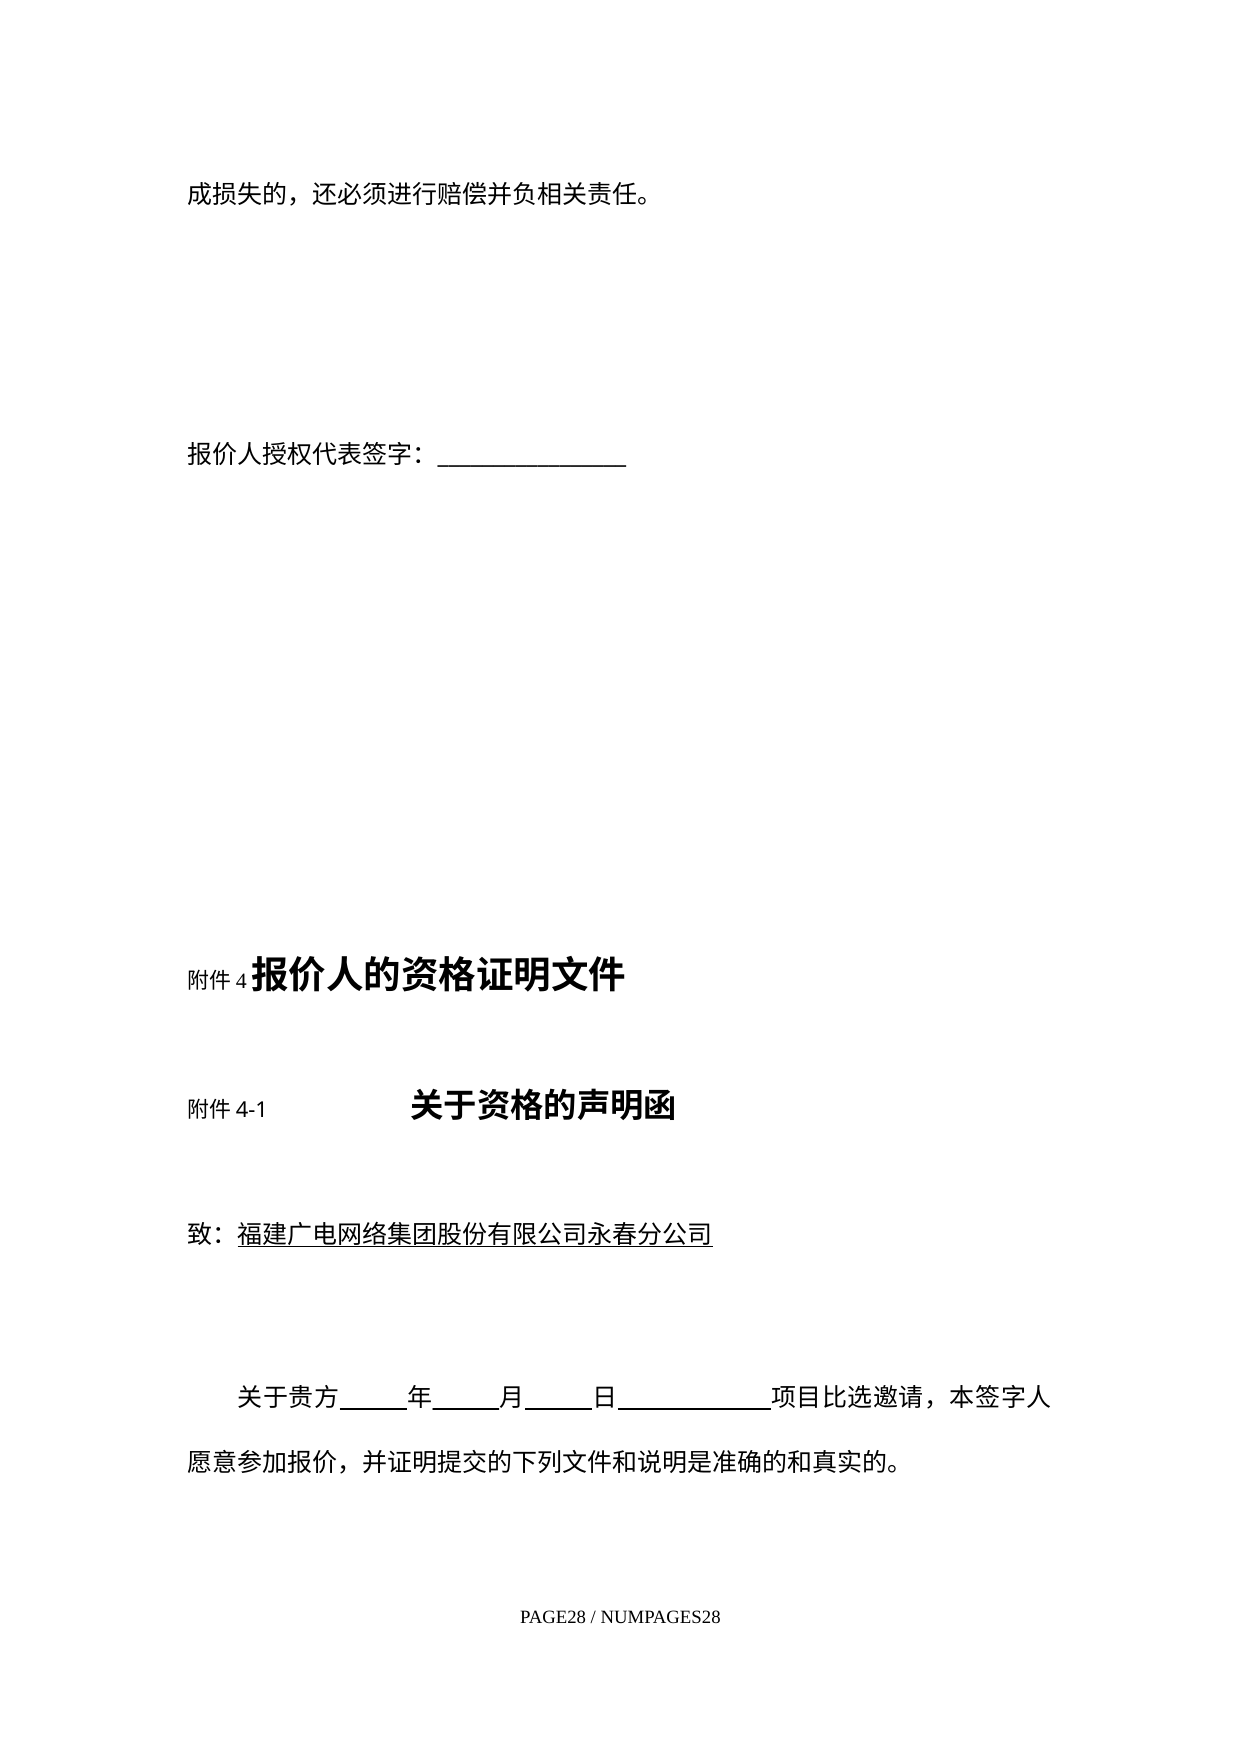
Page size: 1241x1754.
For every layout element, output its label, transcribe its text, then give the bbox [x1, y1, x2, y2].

text 报价人授权代表签字：_________________ [187, 420, 1053, 485]
text 附件4-1 关于资格的声明函 [187, 1070, 1053, 1135]
text 附件4报价人的资格证明文件 [187, 940, 1053, 1005]
text 致：福建广电网络集团股份有限公司永春分公司 [187, 1200, 1053, 1265]
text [187, 160, 1053, 225]
text 关于贵方______年______月______日 项目比选邀请，本签字人愿意参加报价，并证明提交的下列文件和说明是准确的和真实的。 [187, 1363, 1053, 1493]
